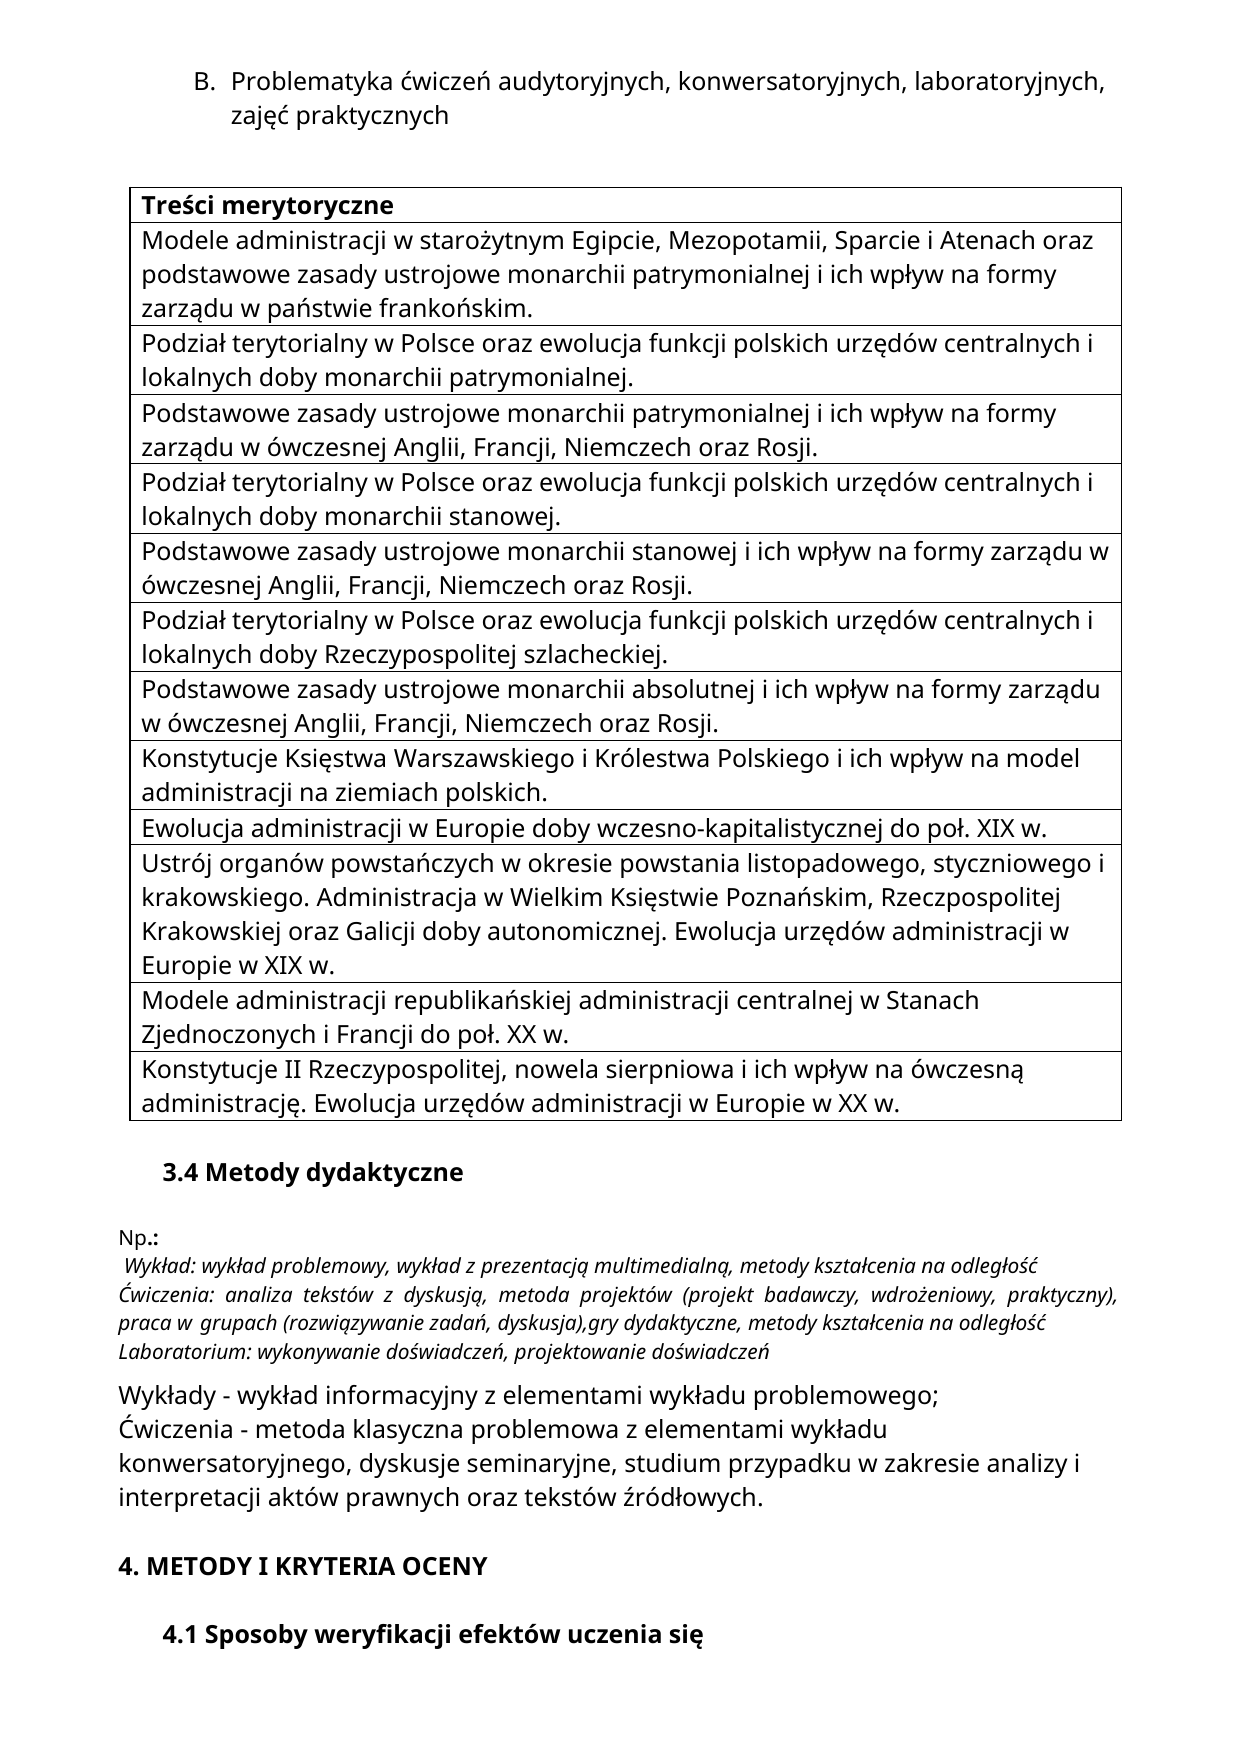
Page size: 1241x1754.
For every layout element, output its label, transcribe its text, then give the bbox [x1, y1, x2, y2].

table_cell Podział terytorialny w Polsce oraz ewolucja funkcji polskich urzędów centralnych i lokalnych doby monarchii patrymonialnej. [131, 326, 1121, 394]
text 4. METODY I KRYTERIA OCENY [118, 1548, 1122, 1582]
table_cell Konstytucje II Rzeczypospolitej, nowela sierpniowa i ich wpływ na ówczesną administrację. Ewolucja urzędów administracji w Europie w XX w. [131, 1052, 1121, 1120]
text Wykład: wykład problemowy, wykład z prezentacją multimedialną, metody kształcenia na odległość [118, 1252, 1122, 1280]
text 4.1 Sposoby weryfikacji efektów uczenia się [162, 1616, 1122, 1650]
text Wykłady - wykład informacyjny z elementami wykładu problemowego; [118, 1378, 1122, 1412]
table_cell Modele administracji republikańskiej administracji centralnej w Stanach Zjednoczonych i Francji do poł. XX w. [131, 983, 1121, 1051]
table_header Treści merytoryczne [131, 188, 1121, 222]
table_cell Ustrój organów powstańczych w okresie powstania listopadowego, styczniowego i krakowskiego. Administracja w Wielkim Księstwie Poznańskim, Rzeczpospolitej Krakowskiej oraz Galicji doby autonomicznej. Ewolucja urzędów administracji w Europie w XIX w. [131, 845, 1121, 982]
table_cell Podział terytorialny w Polsce oraz ewolucja funkcji polskich urzędów centralnych i lokalnych doby monarchii stanowej. [131, 464, 1121, 532]
table_cell Podział terytorialny w Polsce oraz ewolucja funkcji polskich urzędów centralnych i lokalnych doby Rzeczypospolitej szlacheckiej. [131, 603, 1121, 671]
text Np.: [118, 1223, 1122, 1252]
table_cell Podstawowe zasady ustrojowe monarchii stanowej i ich wpływ na formy zarządu w ówczesnej Anglii, Francji, Niemczech oraz Rosji. [131, 534, 1121, 602]
text 3.4 Metody dydaktyczne [162, 1155, 1122, 1189]
list Problematyka ćwiczeń audytoryjnych, konwersatoryjnych, laboratoryjnych, zajęć praktycznych [193, 64, 1122, 132]
table_cell Modele administracji w starożytnym Egipcie, Mezopotamii, Sparcie i Atenach oraz podstawowe zasady ustrojowe monarchii patrymonialnej i ich wpływ na formy zarządu w państwie frankońskim. [131, 223, 1121, 325]
table_cell Ewolucja administracji w Europie doby wczesno-kapitalistycznej do poł. XIX w. [131, 810, 1121, 844]
text Ćwiczenia: analiza tekstów z dyskusją, metoda projektów (projekt badawczy, wdrożeniowy, praktyczny), praca w grupach (rozwiązywanie zadań, dyskusja),gry dydaktyczne, metody kształcenia na odległość [118, 1280, 1122, 1337]
table_cell Podstawowe zasady ustrojowe monarchii absolutnej i ich wpływ na formy zarządu w ówczesnej Anglii, Francji, Niemczech oraz Rosji. [131, 672, 1121, 740]
table_cell Konstytucje Księstwa Warszawskiego i Królestwa Polskiego i ich wpływ na model administracji na ziemiach polskich. [131, 741, 1121, 809]
table_cell Podstawowe zasady ustrojowe monarchii patrymonialnej i ich wpływ na formy zarządu w ówczesnej Anglii, Francji, Niemczech oraz Rosji. [131, 395, 1121, 463]
text Laboratorium: wykonywanie doświadczeń, projektowanie doświadczeń [118, 1337, 1122, 1365]
text Ćwiczenia - metoda klasyczna problemowa z elementami wykładu konwersatoryjnego, dyskusje seminaryjne, studium przypadku w zakresie analizy i interpretacji aktów prawnych oraz tekstów źródłowych. [118, 1412, 1122, 1514]
